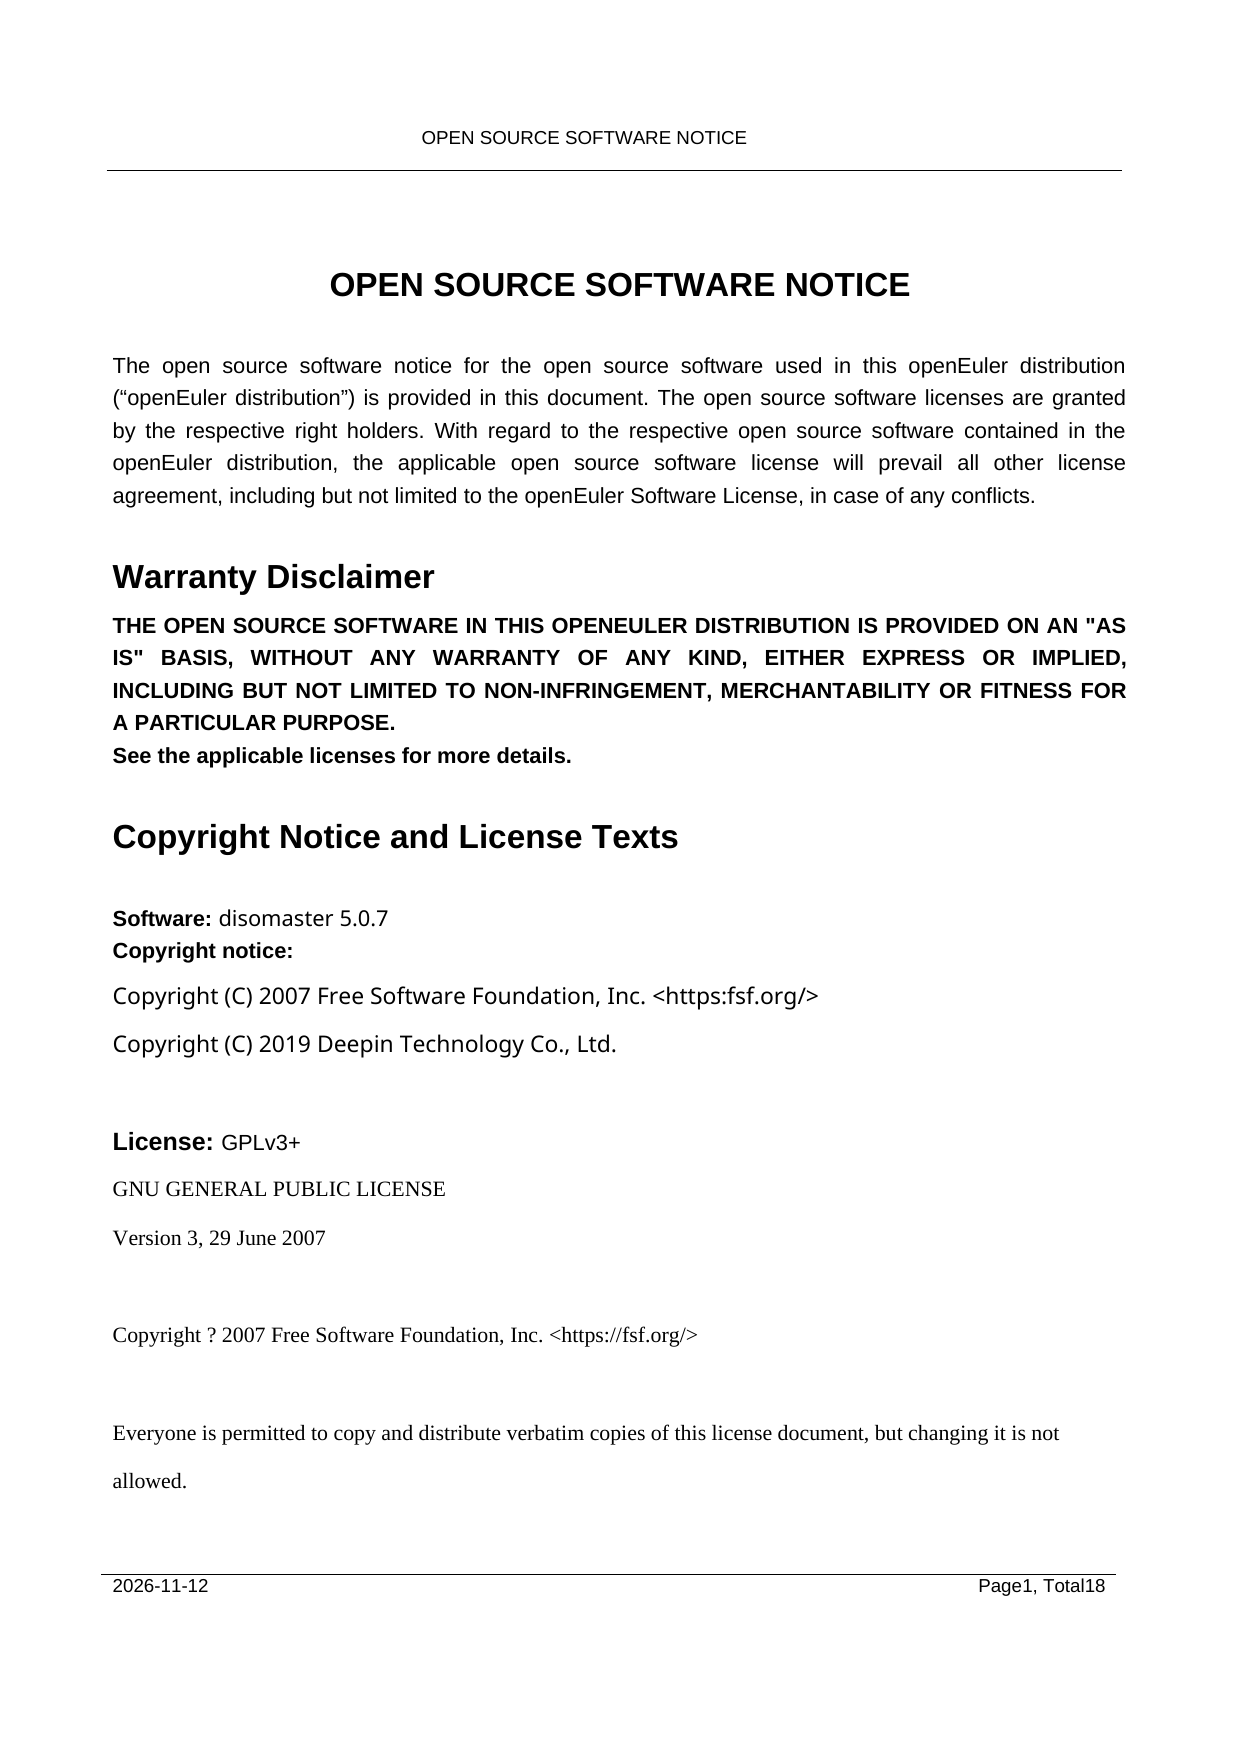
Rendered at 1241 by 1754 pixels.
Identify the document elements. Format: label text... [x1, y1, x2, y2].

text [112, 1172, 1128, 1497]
text THE OPEN SOURCE SOFTWARE IN THIS OPENEULER DISTRIBUTION IS PROVIDED ON AN "AS IS" BASIS, WITHOUT ANY WARRANTY OF ANY KIND, EITHER EXPRESS OR IMPLIED, INCLUDING BUT NOT LIMITED TO NON-INFRINGEMENT, MERCHANTABILITY OR FITNESS FOR A PARTICULAR PURPOSE. See the applicable licenses for more details. [112, 609, 1128, 771]
text Copyright notice: [112, 934, 1128, 966]
text Copyright Notice and License Texts [112, 804, 1128, 869]
text Warranty Disclaimer [112, 544, 1128, 609]
text License: GPLv3+ [112, 1125, 1128, 1158]
text Software: disomaster 5.0.7 [112, 901, 1128, 934]
text Copyright (C) 2007 Free Software Foundation, Inc. <https:fsf.org/> Copyright (C) 2019 Deepin Technology Co., Ltd. [112, 979, 1128, 1109]
text OPEN SOURCE SOFTWARE NOTICE [112, 251, 1128, 316]
text The open source software notice for the open source software used in this openEuler distribution (“openEuler distribution”) is provided in this document. The open source software licenses are granted by the respective right holders. With regard to the respective open source software contained in the openEuler distribution, the applicable open source software license will prevail all other license agreement, including but not limited to the openEuler Software License, in case of any conflicts. [112, 349, 1128, 511]
